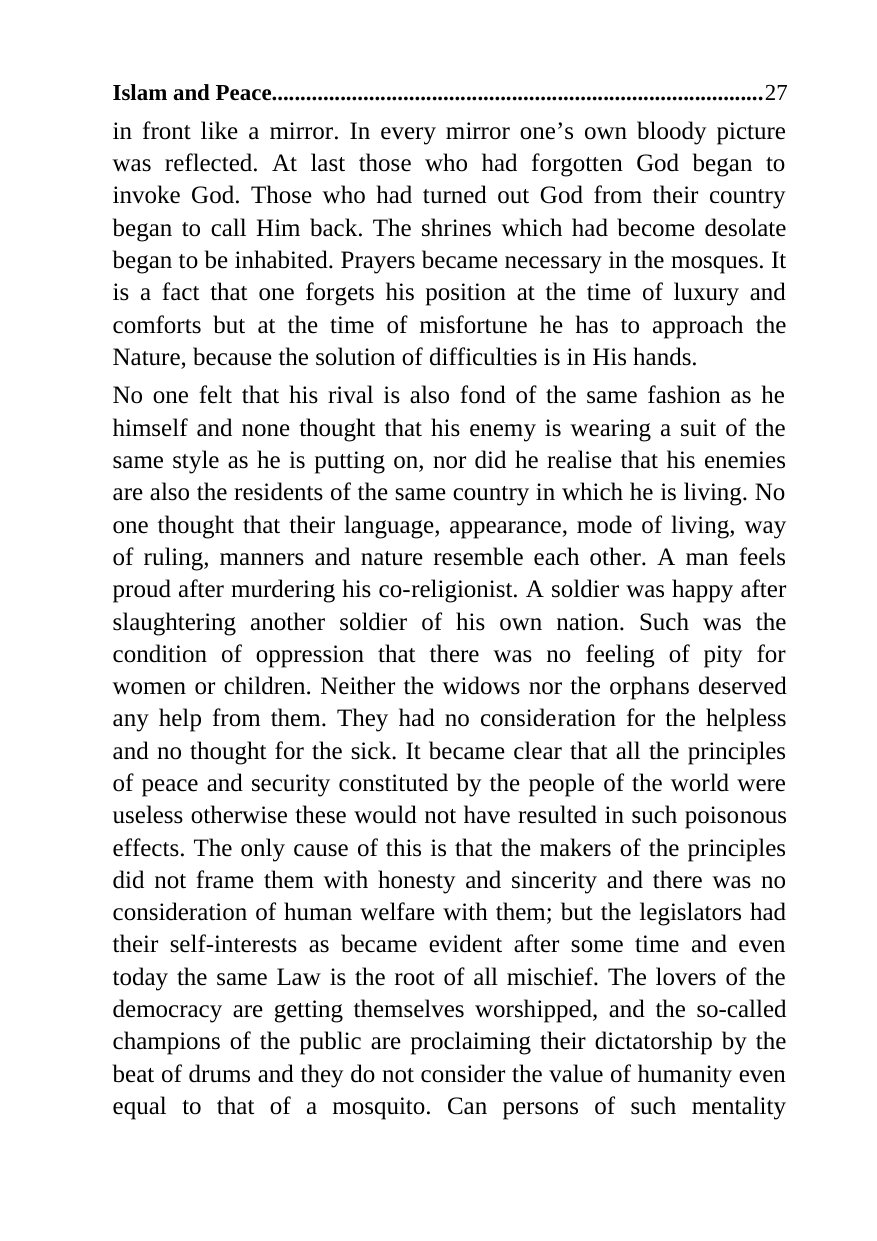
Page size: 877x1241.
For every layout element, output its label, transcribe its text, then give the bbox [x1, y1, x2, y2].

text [112, 113, 787, 372]
